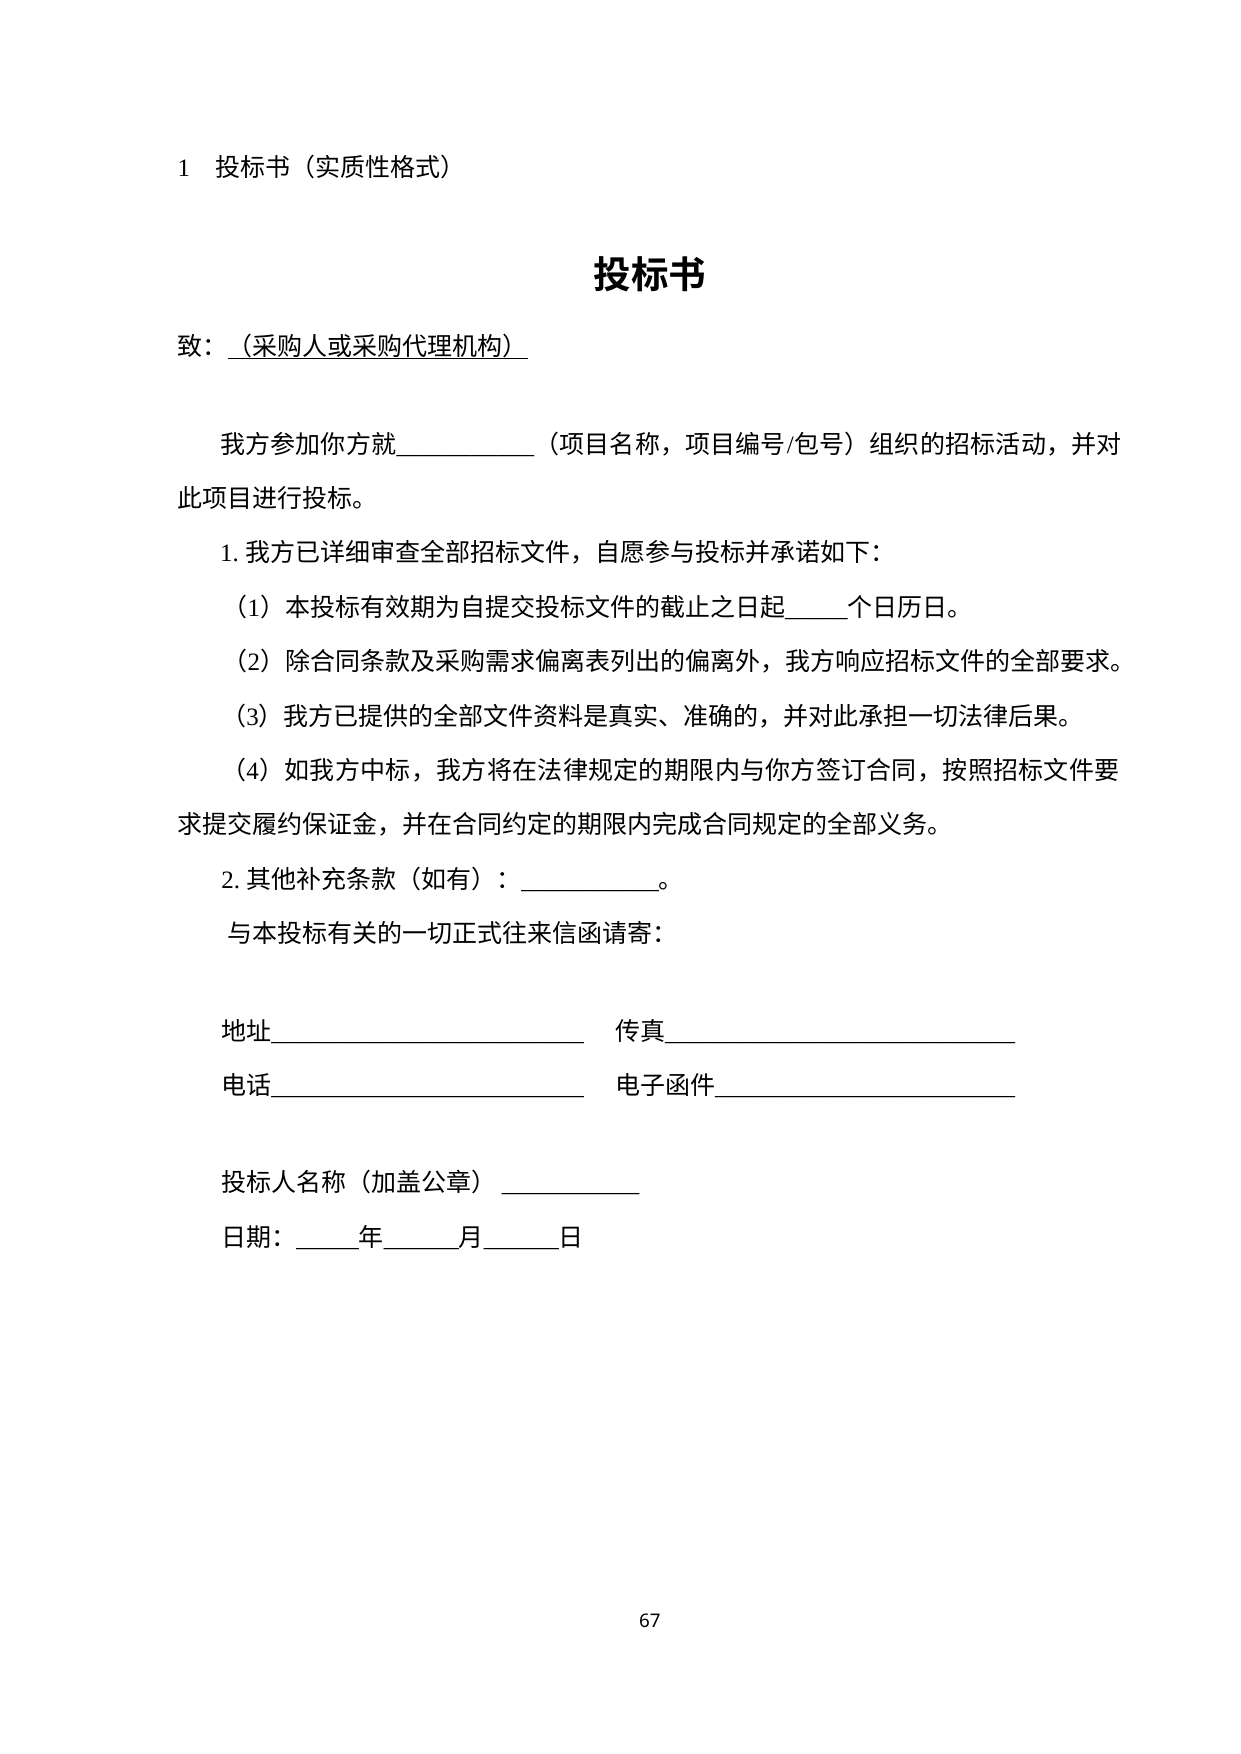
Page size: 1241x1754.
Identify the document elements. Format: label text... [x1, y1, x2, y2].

list 投标书（实质性格式） [177, 148, 1122, 184]
text 致：（采购人或采购代理机构） [177, 327, 1122, 363]
text 电话_________________________ 电子函件________________________ [221, 1065, 1122, 1102]
text 我方参加你方就___________（项目名称，项目编号/包号）组织的招标活动，并对此项目进行投标。 [177, 424, 1122, 515]
text 1. 我方已详细审查全部招标文件，自愿参与投标并承诺如下： [177, 533, 1122, 569]
text 与本投标有关的一切正式往来信函请寄： [177, 913, 1122, 950]
text （2）除合同条款及采购需求偏离表列出的偏离外，我方响应招标文件的全部要求。 [215, 642, 1122, 678]
text 投标人名称（加盖公章） ___________ [221, 1163, 1122, 1199]
text （3）我方已提供的全部文件资料是真实、准确的，并对此承担一切法律后果。 [177, 696, 1122, 732]
text （4）如我方中标，我方将在法律规定的期限内与你方签订合同，按照招标文件要求提交履约保证金，并在合同约定的期限内完成合同规定的全部义务。 [177, 750, 1122, 841]
text （1）本投标有效期为自提交投标文件的截止之日起_____个日历日。 [215, 587, 1122, 623]
text 投标书 [177, 245, 1122, 299]
text 地址_________________________ 传真____________________________ [221, 1011, 1122, 1047]
text 日期：_____年______月______日 [221, 1217, 1122, 1253]
text 2. 其他补充条款（如有）：___________。 [221, 859, 1122, 895]
